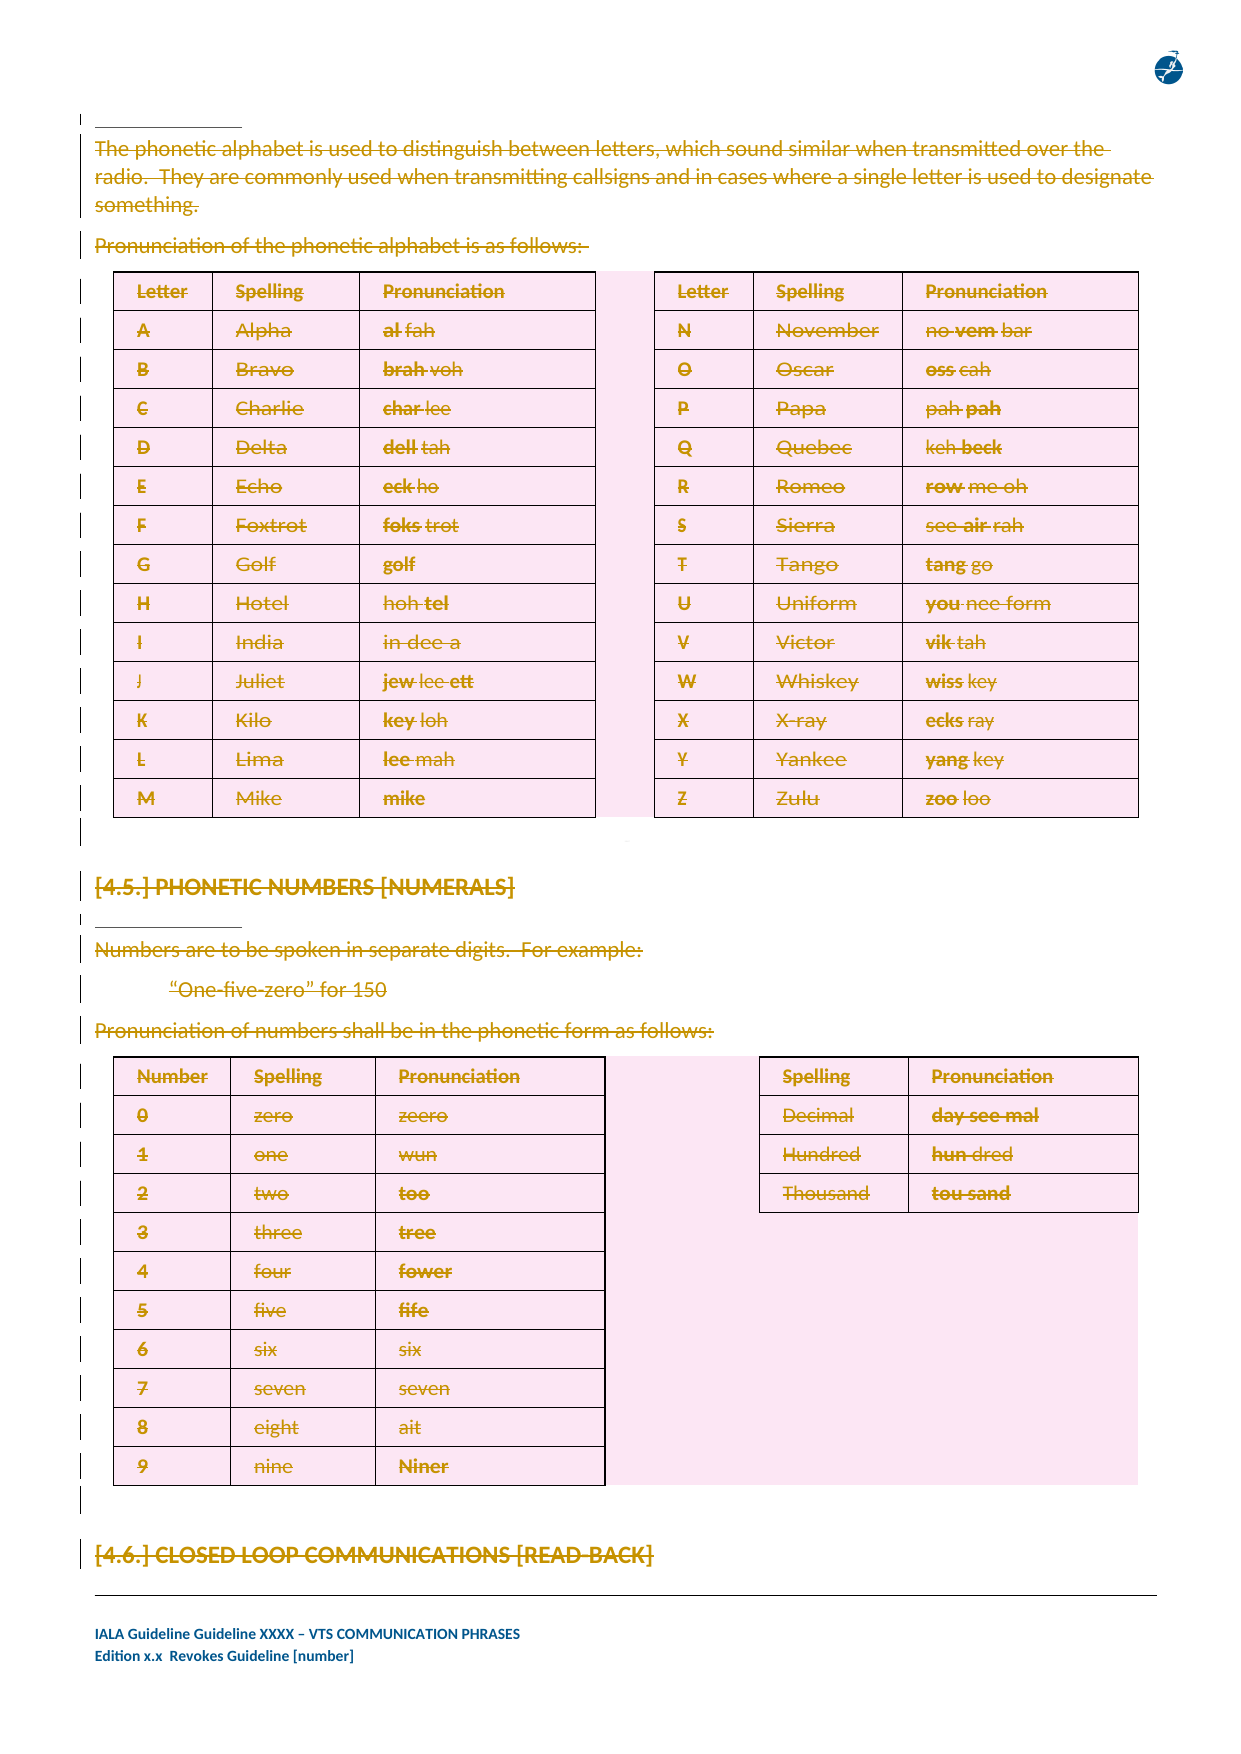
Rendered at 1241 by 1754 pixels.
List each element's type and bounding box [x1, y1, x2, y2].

picture [1123, 0, 1241, 119]
